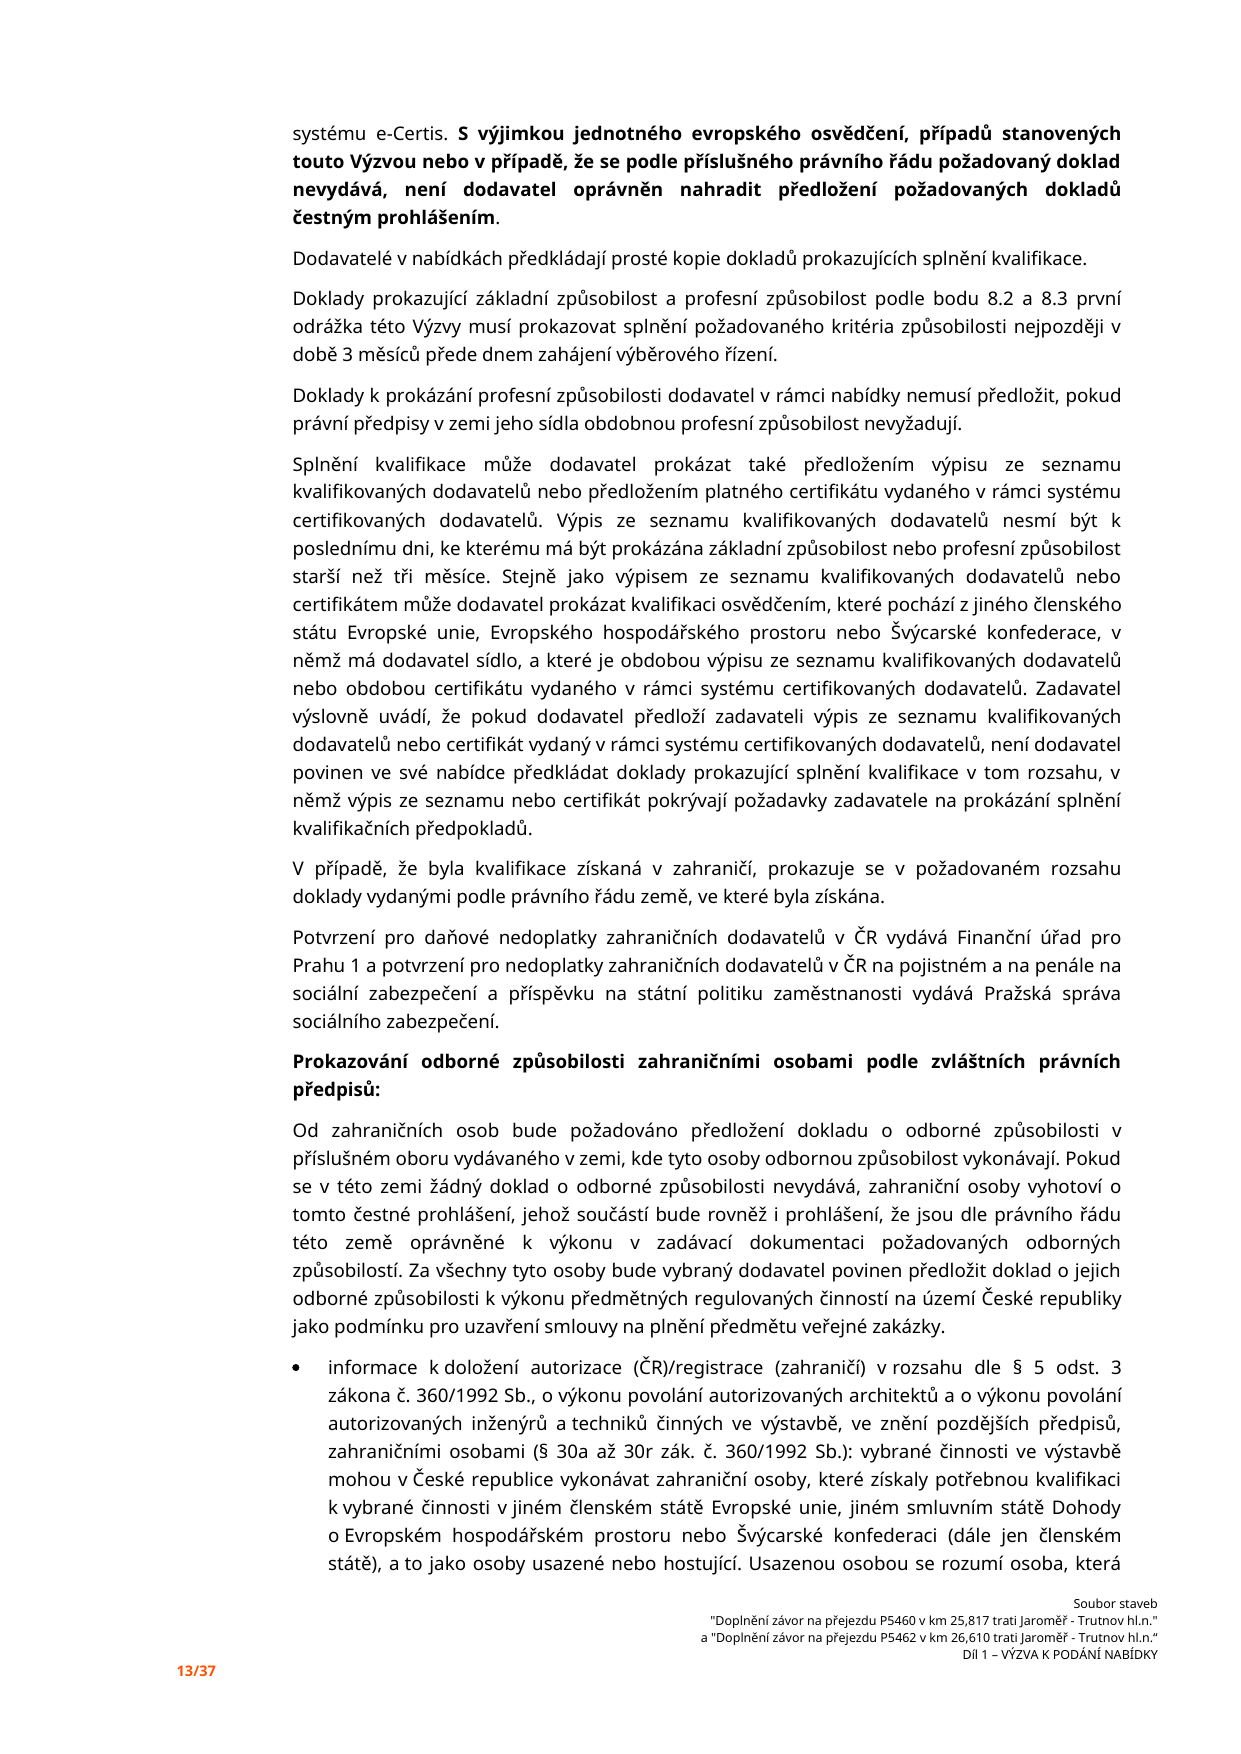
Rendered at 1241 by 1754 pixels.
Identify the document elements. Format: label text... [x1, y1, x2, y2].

text Splnění kvalifikace může dodavatel prokázat také předložením výpisu ze seznamu kvalifikovaných dodavatelů nebo předložením platného certifikátu vydaného v rámci systému certifikovaných dodavatelů. Výpis ze seznamu kvalifikovaných dodavatelů nesmí být k poslednímu dni, ke kterému má být prokázána základní způsobilost nebo profesní způsobilost starší než tři měsíce. Stejně jako výpisem ze seznamu kvalifikovaných dodavatelů nebo certifikátem může dodavatel prokázat kvalifikaci osvědčením, které pochází z jiného členského státu Evropské unie, Evropského hospodářského prostoru nebo Švýcarské konfederace, v němž má dodavatel sídlo, a které je obdobou výpisu ze seznamu kvalifikovaných dodavatelů nebo obdobou certifikátu vydaného v rámci systému certifikovaných dodavatelů. Zadavatel výslovně uvádí, že pokud dodavatel předloží zadavateli výpis ze seznamu kvalifikovaných dodavatelů nebo certifikát vydaný v rámci systému certifikovaných dodavatelů, není dodavatel povinen ve své nabídce předkládat doklady prokazující splnění kvalifikace v tom rozsahu, v němž výpis ze seznamu nebo certifikát pokrývají požadavky zadavatele na prokázání splnění kvalifikačních předpokladů. [292, 451, 1122, 841]
text Doklady k prokázání profesní způsobilosti dodavatel v rámci nabídky nemusí předložit, pokud právní předpisy v zemi jeho sídla obdobnou profesní způsobilost nevyžadují. [292, 382, 1122, 436]
text V případě, že byla kvalifikace získaná v zahraničí, prokazuje se v požadovaném rozsahu doklady vydanými podle právního řádu země, ve které byla získána. [292, 856, 1122, 909]
text Potvrzení pro daňové nedoplatky zahraničních dodavatelů v ČR vydává Finanční úřad pro Prahu 1 a potvrzení pro nedoplatky zahraničních dodavatelů v ČR na pojistném a na penále na sociální zabezpečení a příspěvku na státní politiku zaměstnanosti vydává Pražská správa sociálního zabezpečení. [292, 924, 1122, 1034]
text Doklady prokazující základní způsobilost a profesní způsobilost podle bodu 8.2 a 8.3 první odrážka této Výzvy musí prokazovat splnění požadovaného kritéria způsobilosti nejpozději v době 3 měsíců přede dnem zahájení výběrového řízení. [292, 286, 1122, 367]
text Dodavatelé v nabídkách předkládají prosté kopie dokladů prokazujících splnění kvalifikace. [292, 245, 1122, 271]
text Prokazování odborné způsobilosti zahraničními osobami podle zvláštních právních předpisů: [292, 1049, 1122, 1102]
text Od zahraničních osob bude požadováno předložení dokladu o odborné způsobilosti v příslušném oboru vydávaného v zemi, kde tyto osoby odbornou způsobilost vykonávají. Pokud se v této zemi žádný doklad o odborné způsobilosti nevydává, zahraniční osoby vyhotoví o tomto čestné prohlášení, jehož součástí bude rovněž i prohlášení, že jsou dle právního řádu této země oprávněné k výkonu v zadávací dokumentaci požadovaných odborných způsobilostí. Za všechny tyto osoby bude vybraný dodavatel povinen předložit doklad o jejich odborné způsobilosti k výkonu předmětných regulovaných činností na území České republiky jako podmínku pro uzavření smlouvy na plnění předmětu veřejné zakázky. [292, 1117, 1122, 1339]
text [292, 1354, 1122, 1576]
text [292, 121, 1122, 230]
